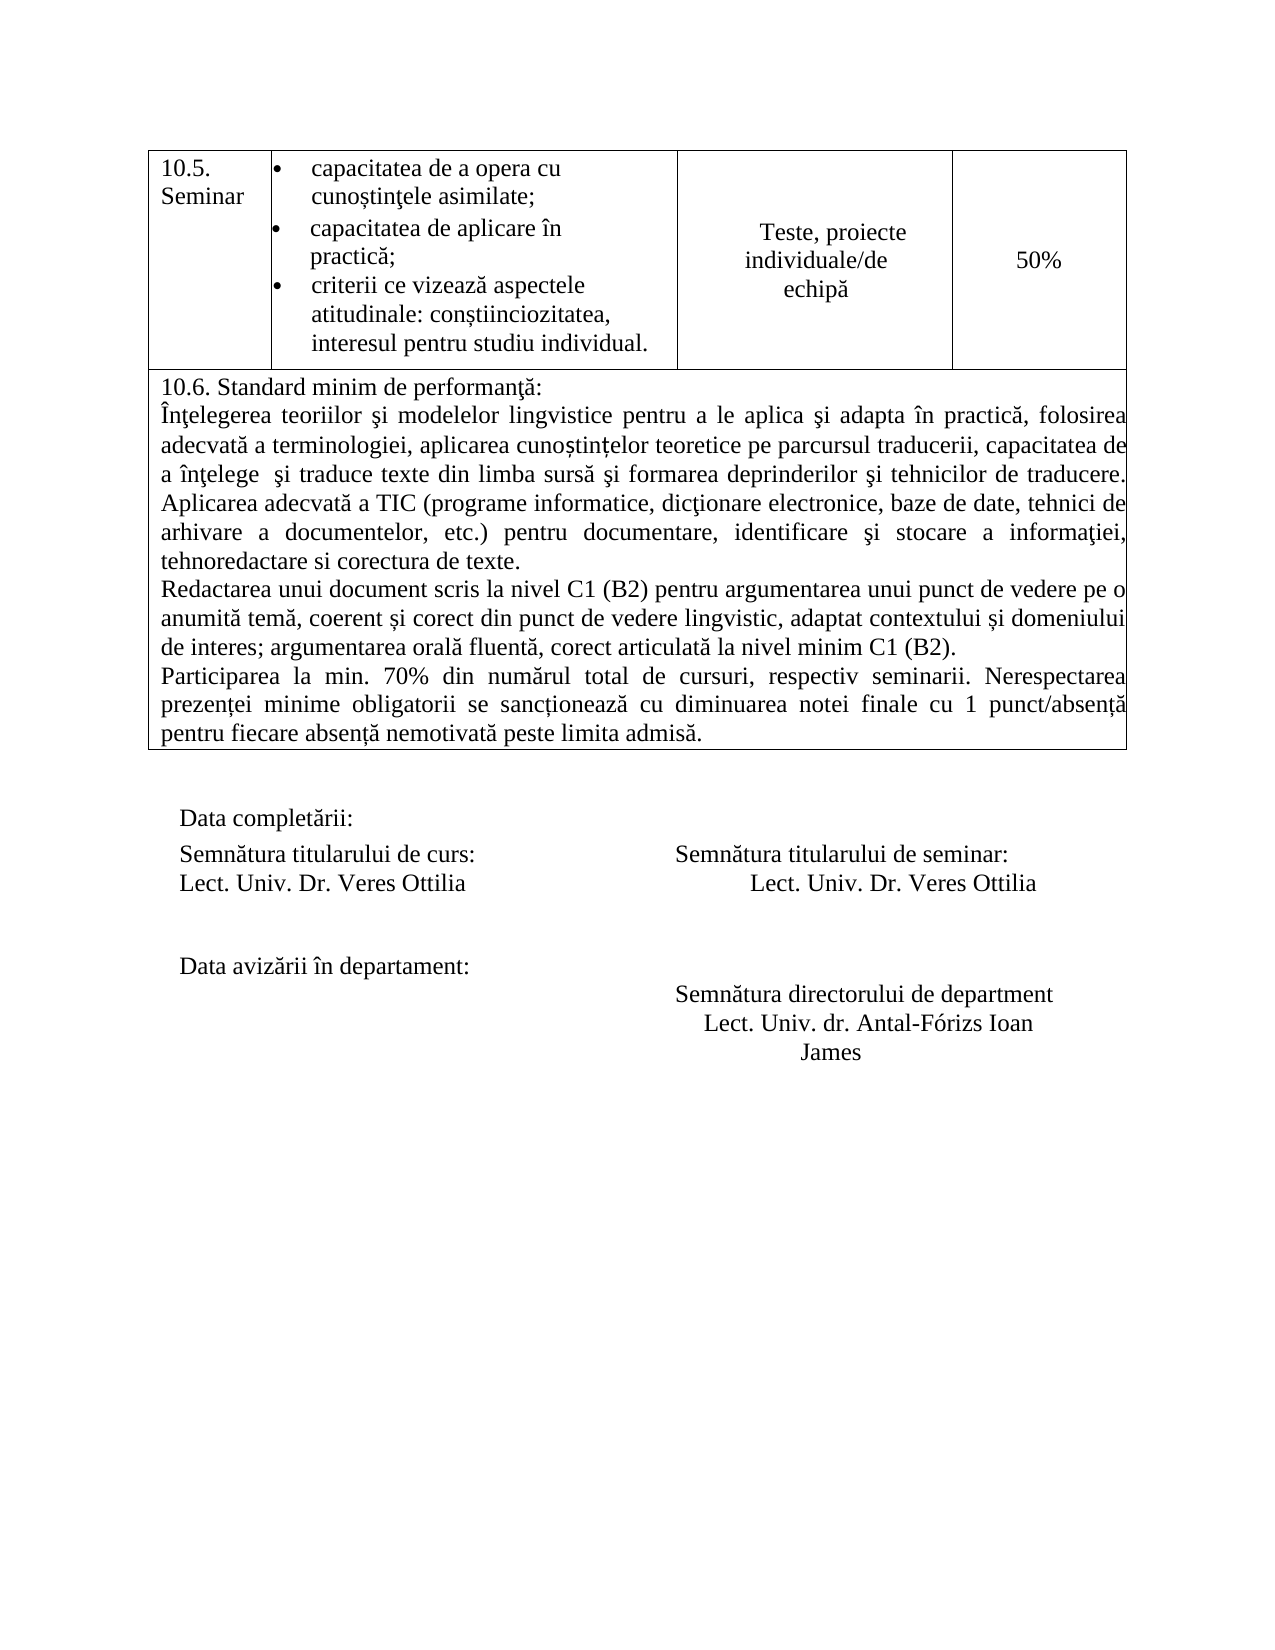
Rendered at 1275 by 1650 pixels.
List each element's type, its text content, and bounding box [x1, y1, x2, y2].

text Data avizării în departament: [179, 951, 1125, 979]
table_cell capacitatea de a opera cu cunoștinţele asimilate; capacitatea de aplicare în practică; criterii ce vizează aspectele atitudinale: conștiinciozitatea, interesul pentru studiu individual. [272, 151, 677, 369]
table_cell 10.5. Seminar [149, 151, 271, 369]
text Semnătura directorului de department [179, 979, 1125, 1008]
text Semnătura titularului de curs: Semnătura titularului de seminar: [179, 839, 1125, 868]
text Lect. Univ. dr. Antal-Fórizs Ioan James [600, 1008, 1062, 1066]
table_cell 50% [953, 151, 1126, 369]
text Lect. Univ. Dr. Veres Ottilia Lect. Univ. Dr. Veres Ottilia [150, 868, 1066, 897]
table_cell Teste, proiecte individuale/de echipă [678, 151, 952, 369]
table_cell 10.6. Standard minim de performanţă: Înţelegerea teoriilor şi modelelor lingvistice pentru a le aplica şi adapta în practică, folosirea adecvată a terminologiei, aplicarea cunoștințelor teoretice pe parcursul traducerii, capacitatea de a înţelege şi traduce texte din limba sursă şi formarea deprinderilor şi tehnicilor de traducere. Aplicarea adecvată a TIC (programe informatice, dicţionare electronice, baze de date, tehnici de arhivare a documentelor, etc.) pentru documentare, identificare şi stocare a informaţiei, tehnoredactare si corectura de texte. Redactarea unui document scris la nivel C1 (B2) pentru argumentarea unui punct de vedere pe o anumită temă, coerent și corect din punct de vedere lingvistic, adaptat contextului și domeniului de interes; argumentarea orală fluentă, corect articulată la nivel minim C1 (B2). Participarea la min. 70% din numărul total de cursuri, respectiv seminarii. Nerespectarea prezenței minime obligatorii se sancționează cu diminuarea notei finale cu 1 punct/absență pentru fiecare absență nemotivată peste limita admisă. [149, 370, 1126, 749]
text Data completării: [179, 803, 1125, 832]
